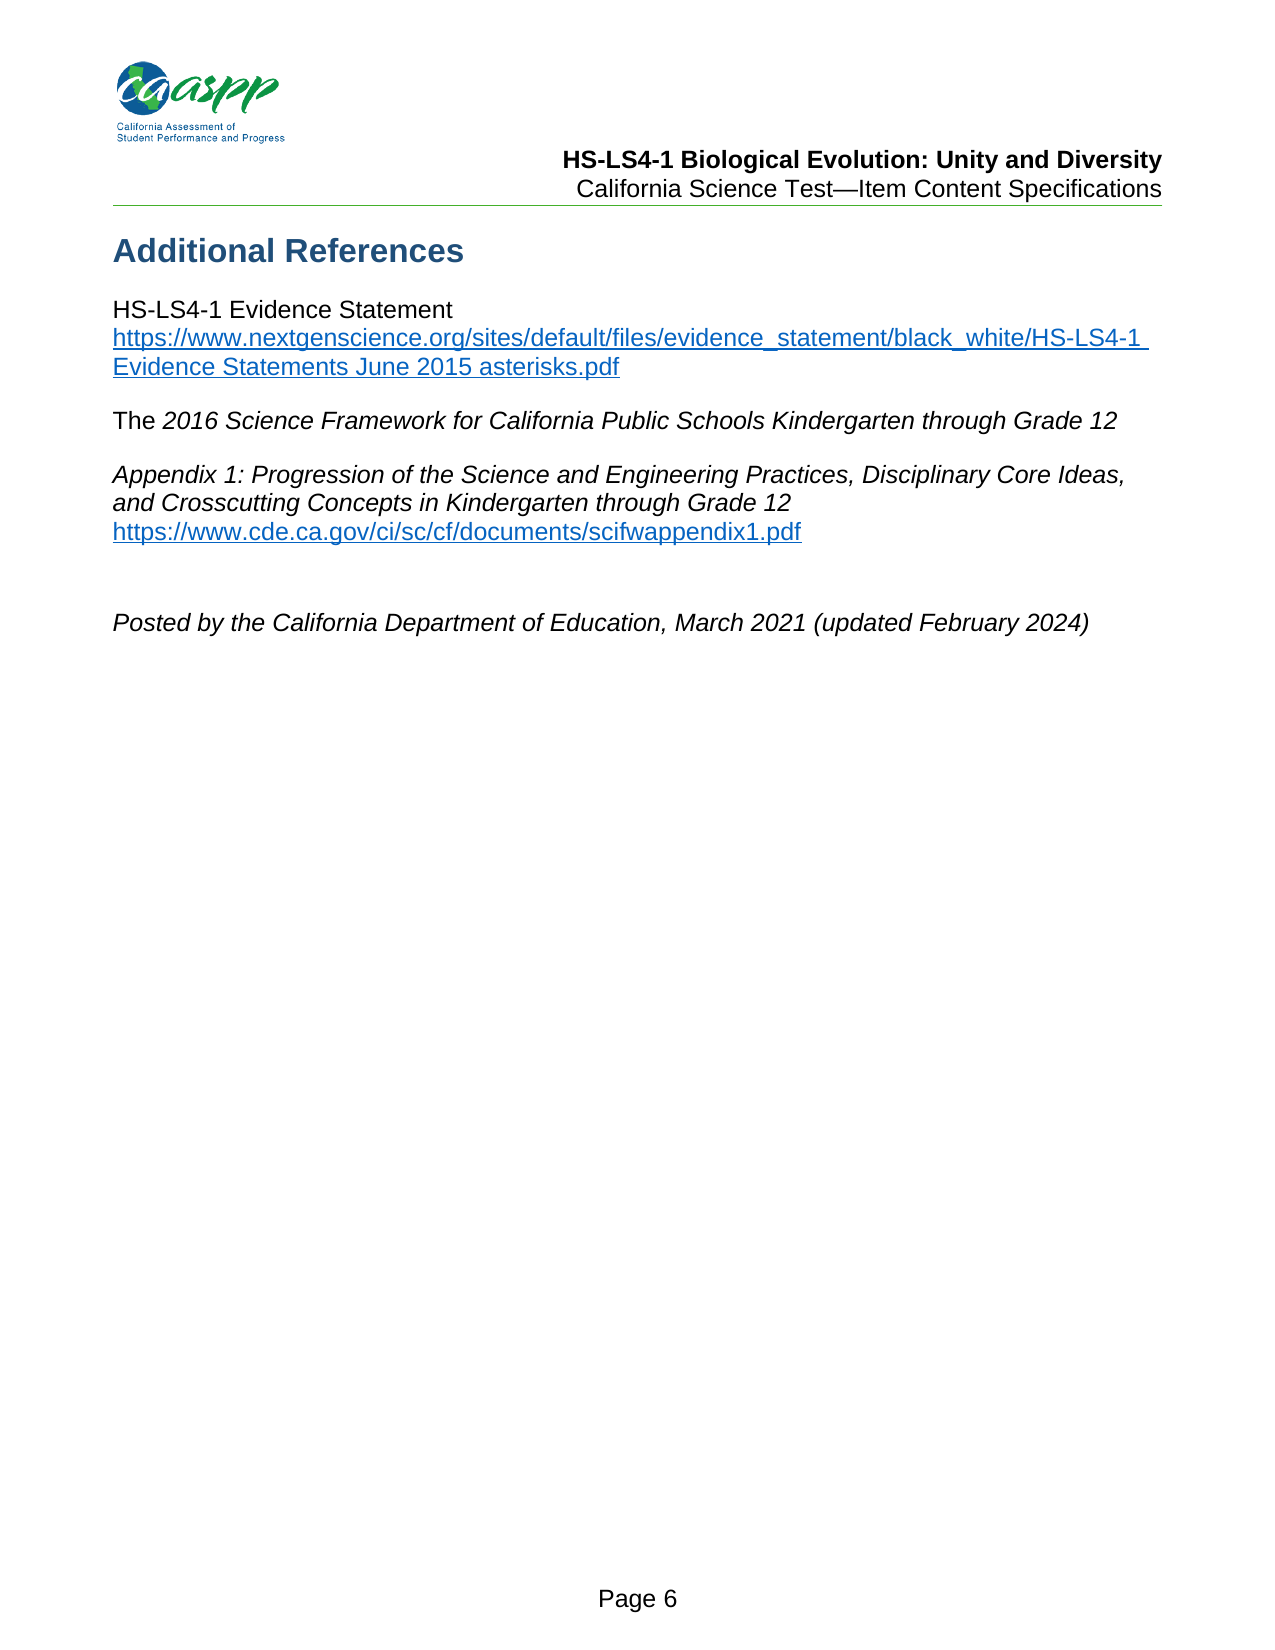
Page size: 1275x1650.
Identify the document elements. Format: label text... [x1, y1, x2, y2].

picture [112, 60, 287, 146]
subtitle Additional References [112, 231, 1162, 269]
text Posted by the California Department of Education, March 2021 (updated February 2024) [112, 608, 1162, 637]
text The 2016 Science Framework for California Public Schools Kindergarten through Grade 12 [112, 406, 1162, 434]
text Appendix 1: Progression of the Science and Engineering Practices, Disciplinary Core Ideas, and Crosscutting Concepts in Kindergarten through Grade 12 https://www.cde.ca.gov/ci/sc/cf/documents/scifwappendix1.pdf [112, 459, 1162, 546]
text HS-LS4-1 Evidence Statement https://www.nextgenscience.org/sites/default/files/evidence_statement/black_white/HS-LS4-1 Evidence Statements June 2015 asterisks.pdf [112, 294, 1162, 381]
